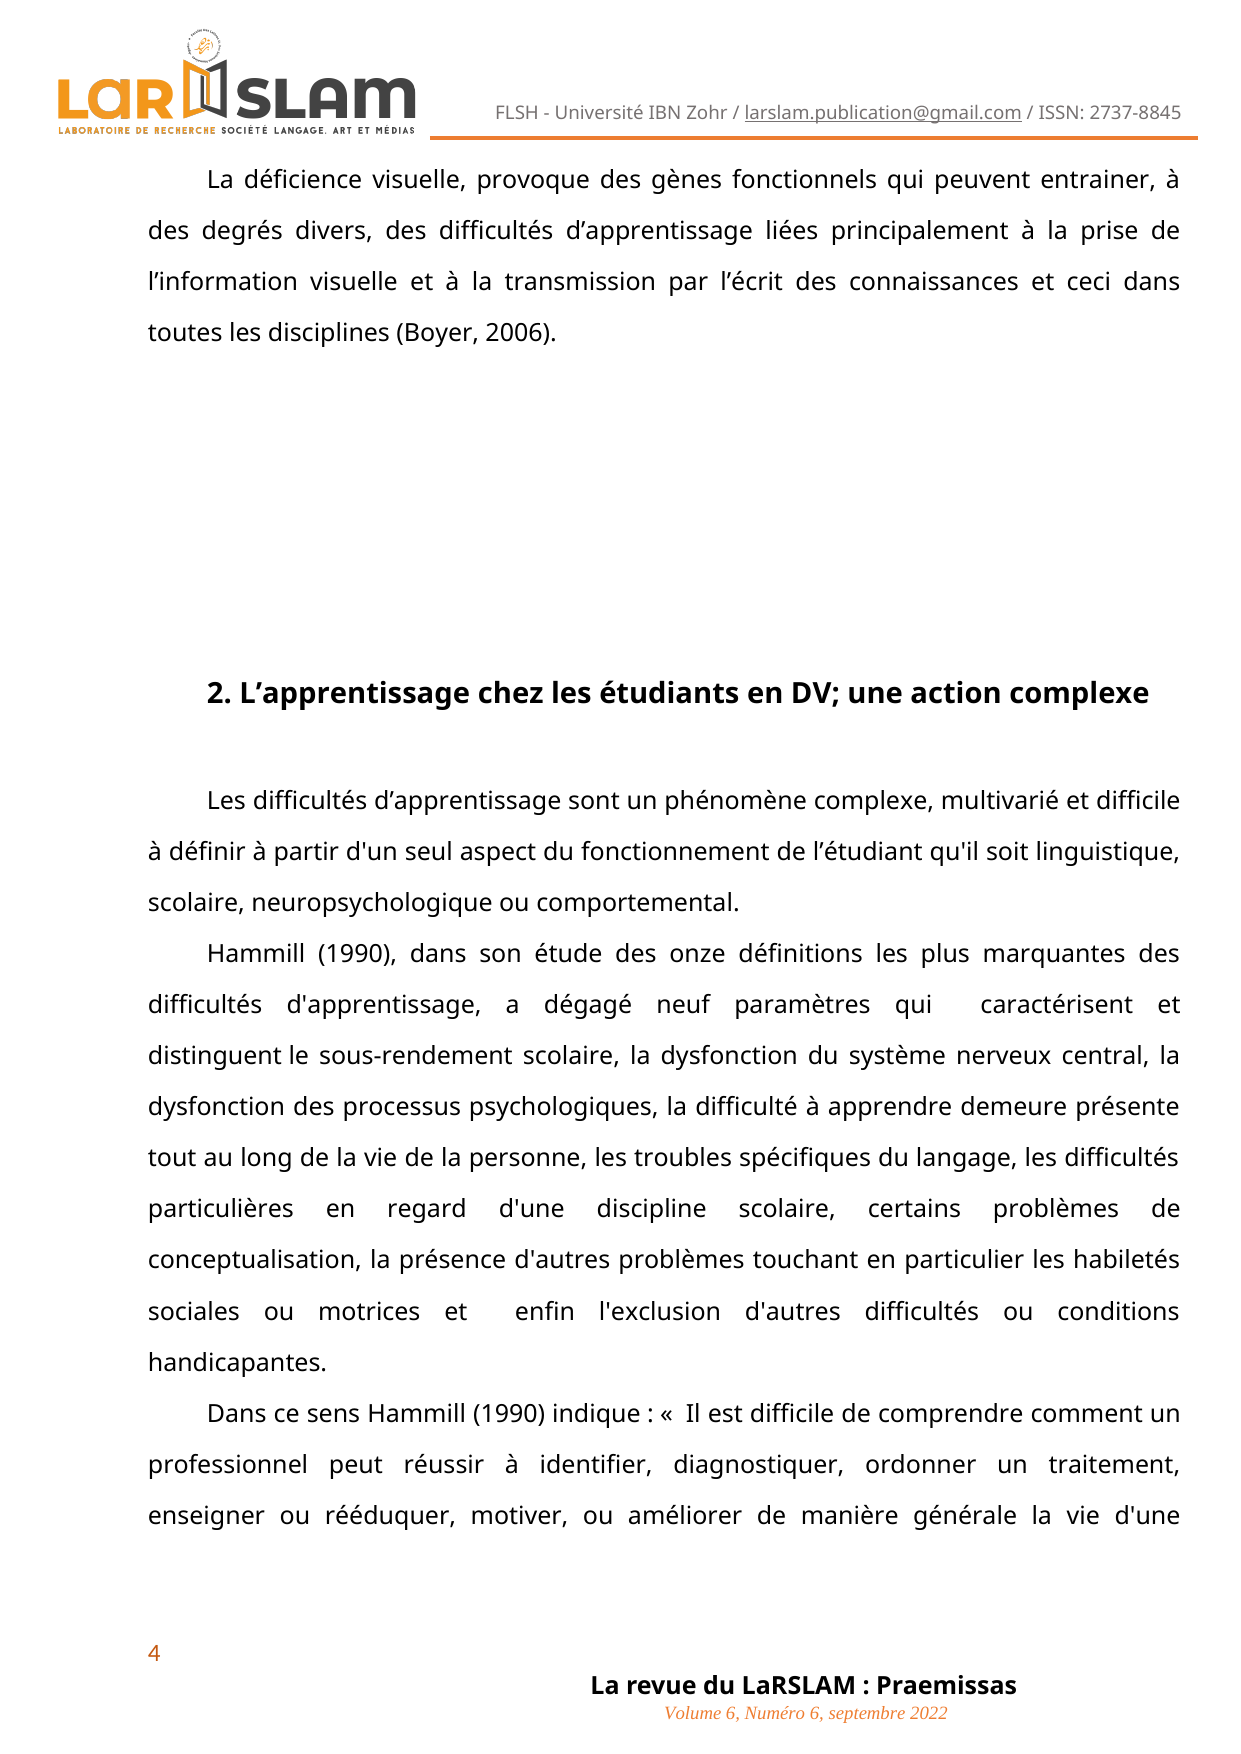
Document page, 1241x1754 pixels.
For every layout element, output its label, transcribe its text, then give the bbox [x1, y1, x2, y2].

text Hammill (1990), dans son étude des onze définitions les plus marquantes des difficultés d'apprentissage, a dégagé neuf paramètres qui caractérisent et distinguent le sous-rendement scolaire, la dysfonction du système nerveux central, la dysfonction des processus psychologiques, la difficulté à apprendre demeure présente tout au long de la vie de la personne, les troubles spécifiques du langage, les difficultés particulières en regard d'une discipline scolaire, certains problèmes de conceptualisation, la présence d'autres problèmes touchant en particulier les habiletés sociales ou motrices et enfin l'exclusion d'autres difficultés ou conditions handicapantes. [148, 936, 1181, 1378]
text 2. L’apprentissage chez les étudiants en DV; une action complexe [148, 672, 1181, 712]
text La déficience visuelle, provoque des gènes fonctionnels qui peuvent entrainer, à des degrés divers, des difficultés d’apprentissage liées principalement à la prise de l’information visuelle et à la transmission par l’écrit des connaissances et ceci dans toutes les disciplines (Boyer, 2006). [148, 162, 1181, 349]
text Les difficultés d’apprentissage sont un phénomène complexe, multivarié et difficile à définir à partir d'un seul aspect du fonctionnement de l’étudiant qu'il soit linguistique, scolaire, neuropsychologique ou comportemental. [148, 783, 1181, 919]
picture [44, 15, 422, 147]
